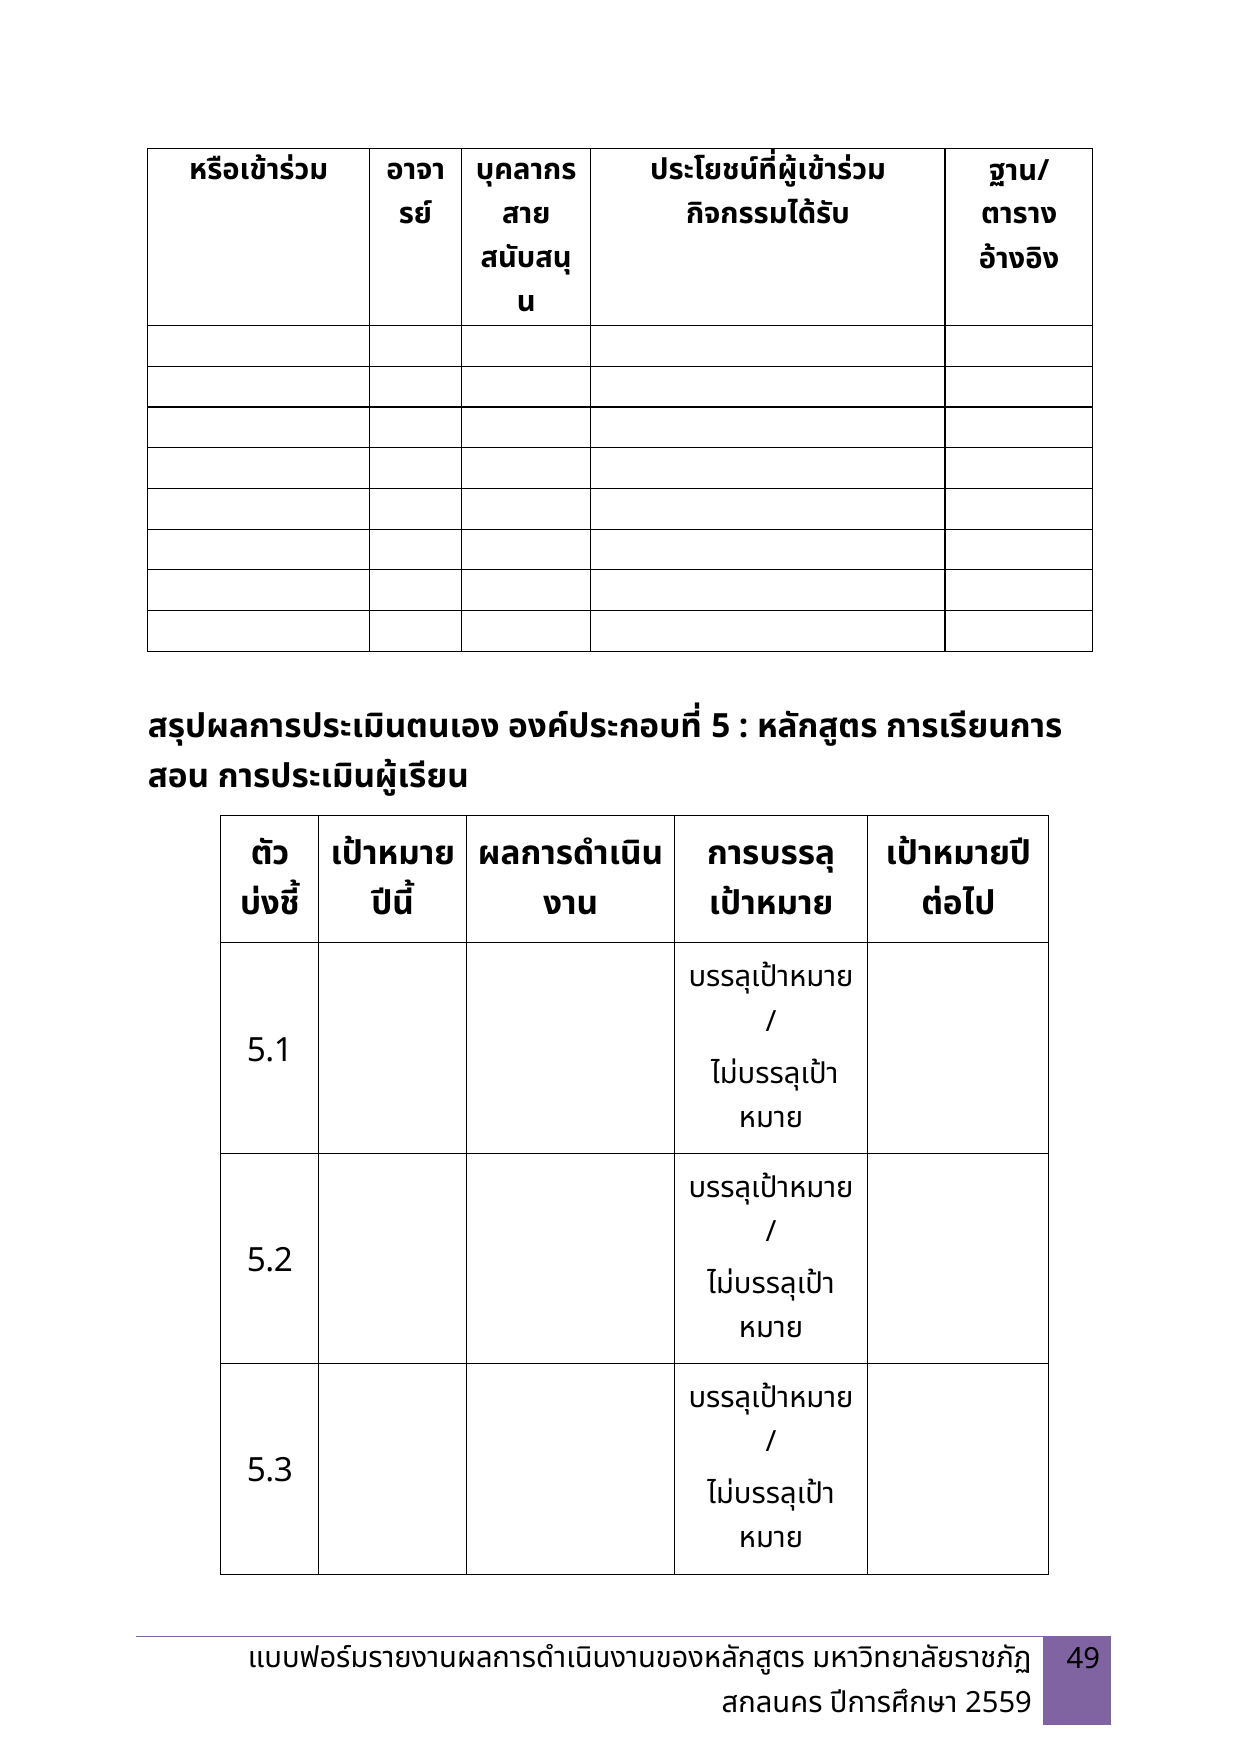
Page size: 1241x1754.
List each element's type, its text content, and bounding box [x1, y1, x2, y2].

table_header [591, 149, 944, 325]
text สรุปผลการประเมินตนเอง องค์ประกอบที่ 5 : หลักสูตร การเรียนการสอน การประเมินผู้เรียน [148, 702, 1122, 803]
table_cell [467, 943, 674, 1153]
table_cell [148, 408, 369, 447]
table_cell [462, 611, 590, 651]
table_cell [370, 611, 461, 651]
table_cell [148, 448, 369, 488]
table_cell [946, 367, 1092, 406]
table_cell [370, 530, 461, 569]
table_cell [946, 530, 1092, 569]
table_cell [467, 1154, 674, 1363]
table_cell [462, 489, 590, 529]
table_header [148, 149, 369, 325]
table_cell [370, 367, 461, 406]
table_cell [148, 489, 369, 529]
table_header เป้าหมายปีต่อไป [868, 816, 1048, 942]
table_cell [370, 326, 461, 366]
table_header การบรรลุเป้าหมาย [675, 816, 867, 942]
table_cell [591, 326, 944, 366]
table_cell 5.1 [221, 943, 318, 1153]
table_cell [148, 570, 369, 610]
table_cell [591, 448, 944, 488]
table_cell [148, 530, 369, 569]
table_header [946, 149, 1092, 325]
table_cell [946, 570, 1092, 610]
table_cell [370, 570, 461, 610]
table_cell [370, 448, 461, 488]
table_cell [868, 1364, 1048, 1573]
table_cell [370, 489, 461, 529]
table_cell [462, 367, 590, 406]
table_header ผลการดำเนินงาน [467, 816, 674, 942]
table_cell บุคลากรสายสนับสนุน [462, 149, 590, 325]
table_cell [148, 367, 369, 406]
table_cell [319, 1154, 466, 1363]
table_cell [946, 408, 1092, 447]
table_cell 5.2 [221, 1154, 318, 1363]
table_header ตัวบ่งชี้ [221, 816, 318, 942]
table_cell อาจารย์ [370, 149, 461, 325]
table_cell [591, 570, 944, 610]
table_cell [675, 1364, 867, 1573]
table_cell [148, 326, 369, 366]
table_cell 5.3 [221, 1364, 318, 1573]
table_cell [946, 326, 1092, 366]
table_cell [319, 943, 466, 1153]
table_cell [946, 489, 1092, 529]
table_cell [591, 367, 944, 406]
table_cell [462, 408, 590, 447]
table_cell [591, 611, 944, 651]
table_cell [370, 408, 461, 447]
table_cell บรรลุเป้าหมาย / ไม่บรรลุเป้าหมาย [675, 1154, 867, 1363]
table_cell [319, 1364, 466, 1573]
table_cell [946, 611, 1092, 651]
table_cell [591, 408, 944, 447]
table_cell [462, 570, 590, 610]
table_cell [946, 448, 1092, 488]
table_cell [591, 489, 944, 529]
table_cell [868, 943, 1048, 1153]
table_header เป้าหมายปีนี้ [319, 816, 466, 942]
table_cell [148, 611, 369, 651]
table_cell [462, 530, 590, 569]
table_cell [467, 1364, 674, 1573]
table_cell [462, 448, 590, 488]
table_cell บรรลุเป้าหมาย / ไม่บรรลุเป้าหมาย [675, 943, 867, 1153]
table_cell [462, 326, 590, 366]
table_cell [868, 1154, 1048, 1363]
table_cell [591, 530, 944, 569]
